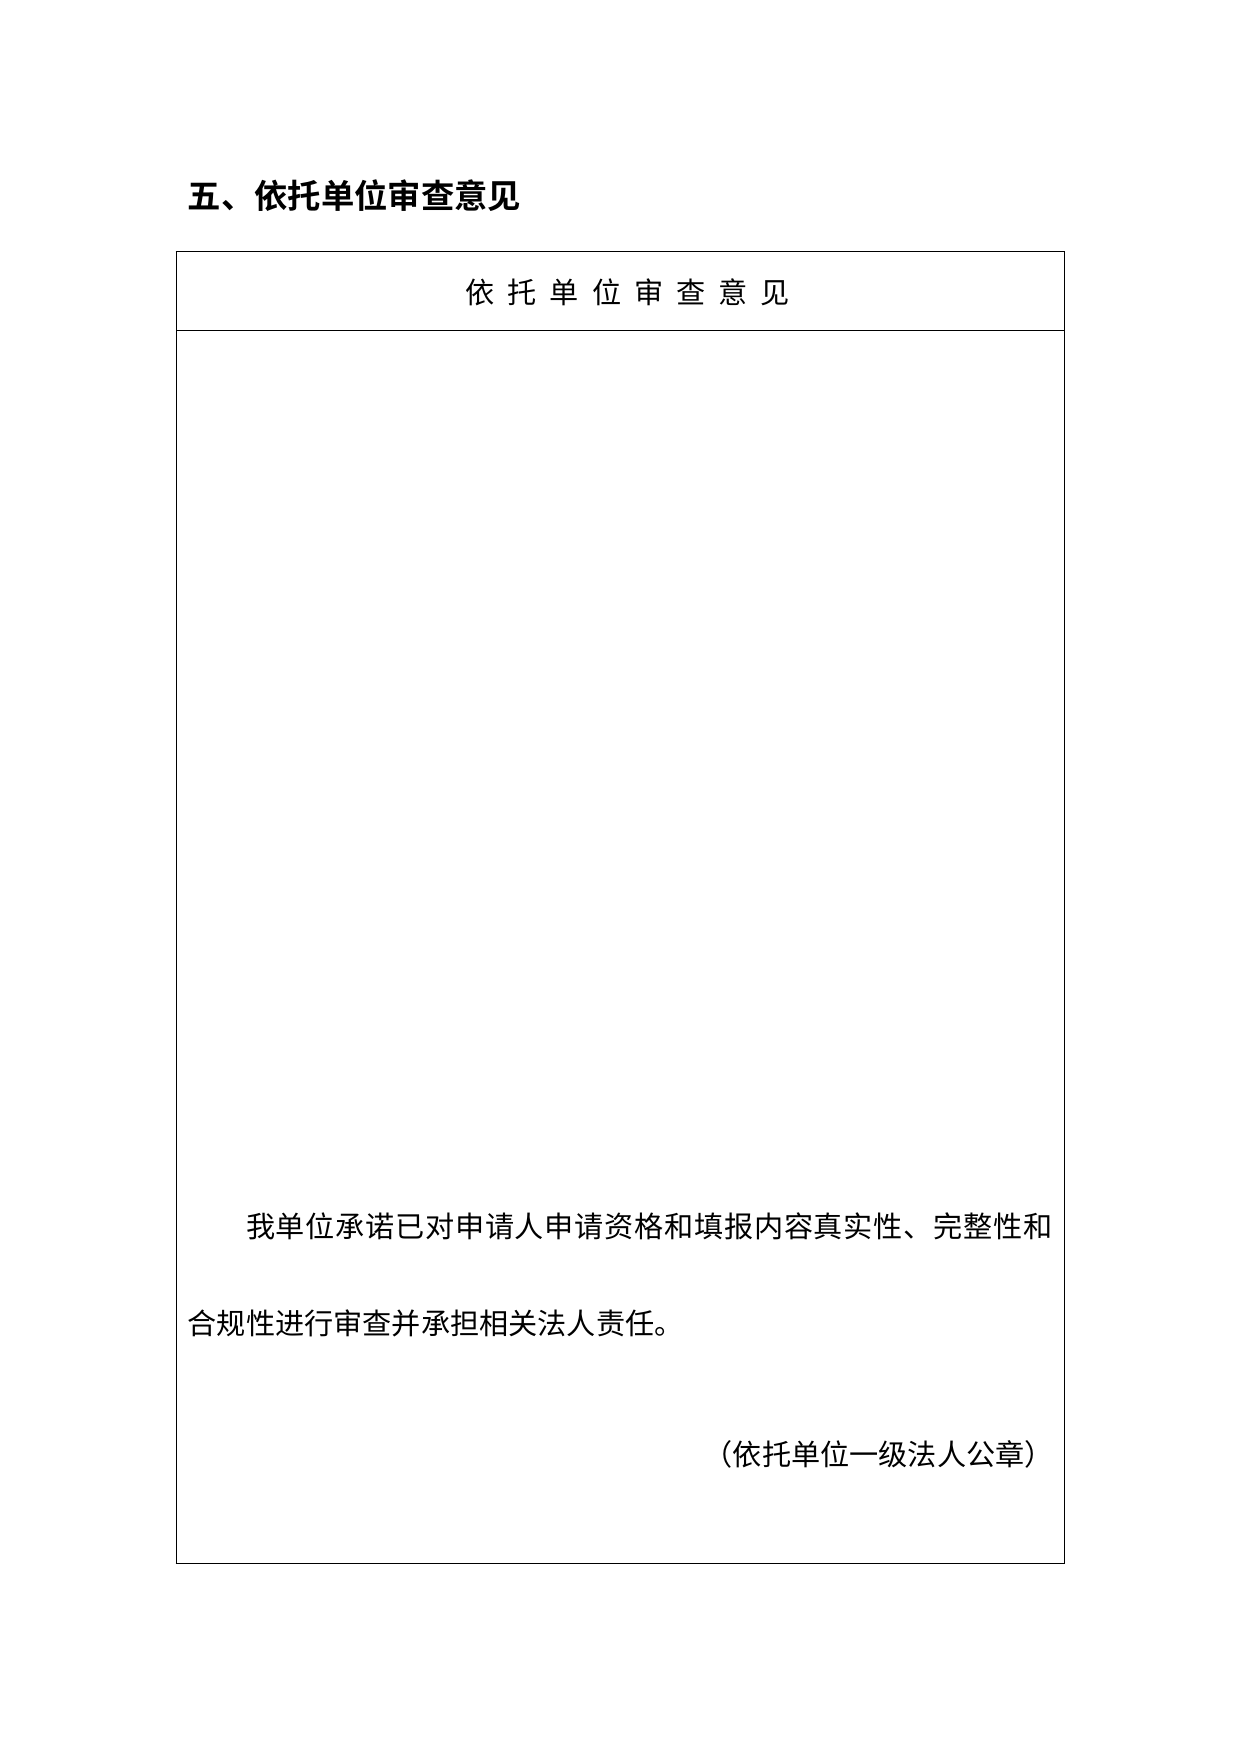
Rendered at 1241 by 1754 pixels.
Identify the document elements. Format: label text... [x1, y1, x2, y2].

text 五、依托单位审查意见 [187, 162, 1053, 227]
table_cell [177, 331, 1064, 1563]
table_header 依 托 单 位 审 查 意 见 [177, 252, 1064, 329]
